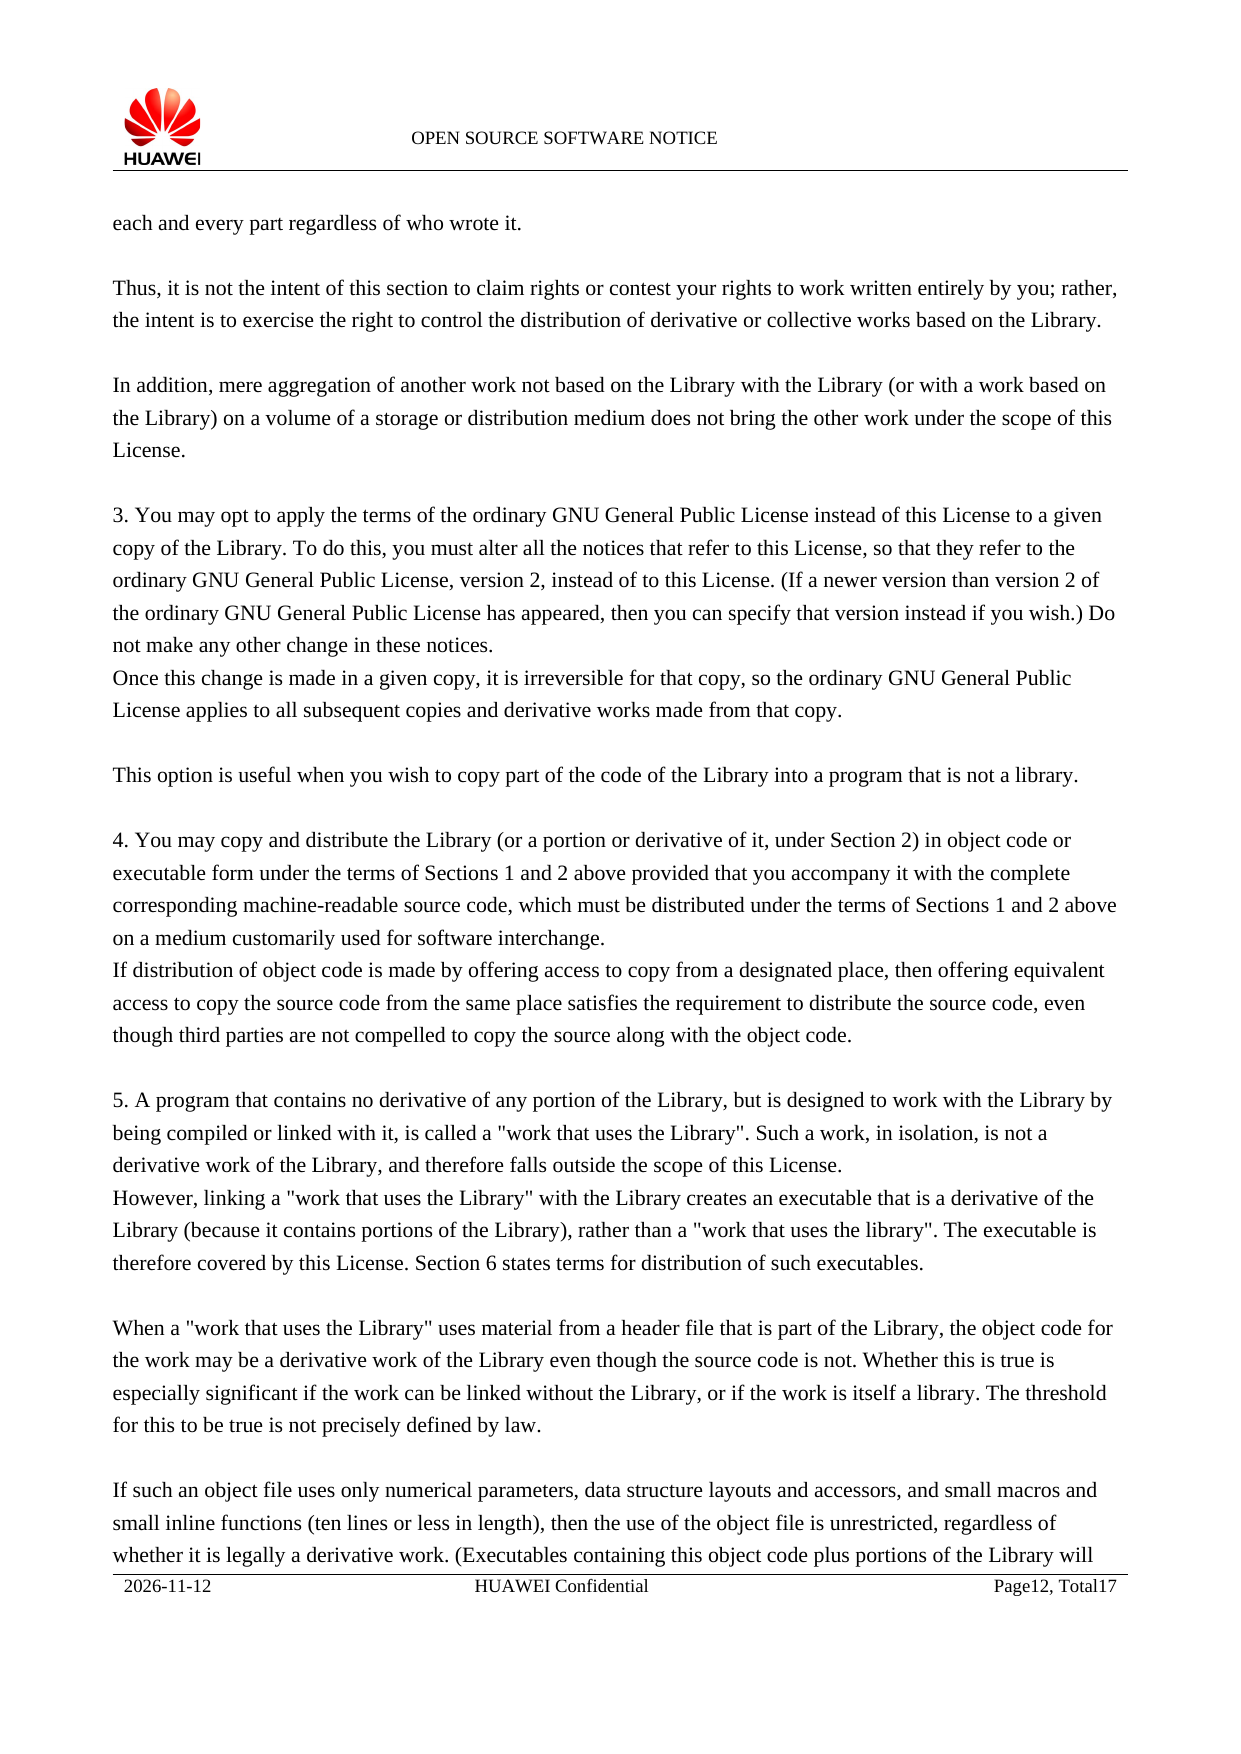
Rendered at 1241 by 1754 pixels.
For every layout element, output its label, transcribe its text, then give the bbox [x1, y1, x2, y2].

picture [124, 88, 201, 165]
